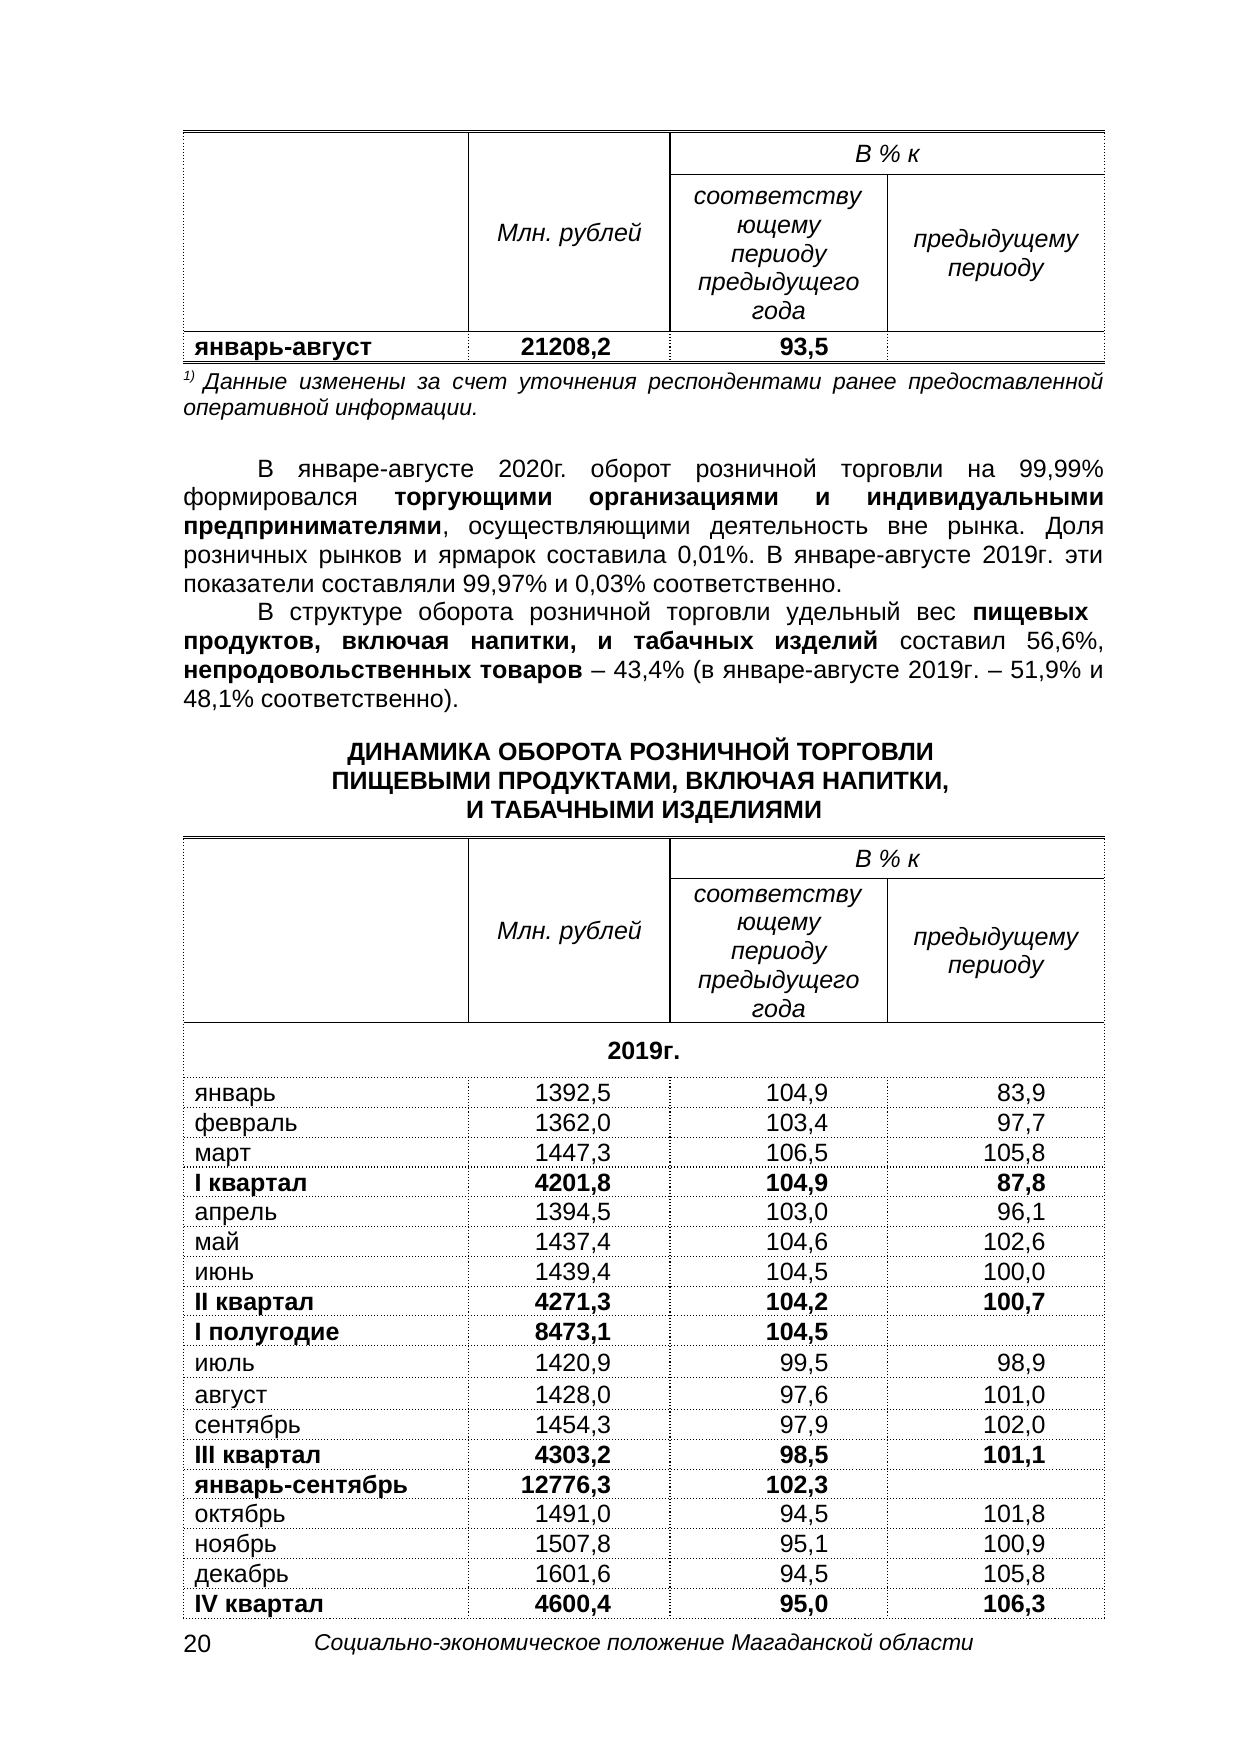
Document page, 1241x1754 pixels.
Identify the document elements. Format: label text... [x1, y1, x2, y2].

table_header Млн. рублей [469, 839, 669, 1022]
table_cell февраль [183, 1107, 468, 1137]
table_cell 96,1 [887, 1196, 1104, 1226]
table_cell 100,9 [887, 1528, 1104, 1558]
table_cell 2019г. [183, 1023, 1104, 1077]
table_cell 83,9 [887, 1077, 1104, 1107]
table_cell 104,6 [670, 1226, 887, 1256]
table_cell 102,3 [670, 1469, 887, 1498]
table_cell 95,0 [670, 1588, 887, 1617]
table_cell II квартал [183, 1286, 468, 1315]
table_cell 98,5 [670, 1439, 887, 1468]
table_cell 95,1 [670, 1528, 887, 1558]
table_cell 97,7 [887, 1107, 1104, 1137]
table_cell 103,0 [670, 1196, 887, 1226]
table_cell 1428,0 [469, 1377, 670, 1409]
table_header В % к [671, 839, 1104, 877]
text 1) Данные изменены за счет уточнения респондентами ранее предоставленной оперативной информации. [183, 368, 1104, 421]
table_cell 101,1 [887, 1439, 1104, 1468]
table_cell 1601,6 [469, 1558, 670, 1588]
table_cell июль [183, 1345, 468, 1377]
table_cell 103,4 [670, 1107, 887, 1137]
table_cell 102,6 [887, 1226, 1104, 1256]
table_cell январь [183, 1077, 468, 1107]
table_cell январь-август [183, 332, 468, 361]
table_cell предыдущему периоду [888, 879, 1104, 1022]
table_cell 4201,8 [469, 1166, 670, 1196]
table_cell 101,8 [887, 1498, 1104, 1528]
table_cell 4303,2 [469, 1439, 670, 1468]
table_cell 99,5 [670, 1345, 887, 1377]
table_cell 98,9 [887, 1345, 1104, 1377]
table_cell 104,9 [670, 1077, 887, 1107]
table_cell 1439,4 [469, 1256, 670, 1286]
table_cell 94,5 [670, 1558, 887, 1588]
table_cell июнь [183, 1256, 468, 1286]
table_cell 1420,9 [469, 1345, 670, 1377]
table_cell 104,9 [670, 1166, 887, 1196]
table_cell I полугодие [183, 1315, 468, 1345]
table_cell 1447,3 [469, 1137, 670, 1166]
table_cell сентябрь [183, 1409, 468, 1439]
table_cell декабрь [183, 1558, 468, 1588]
table_cell 1491,0 [469, 1498, 670, 1528]
table_cell IV квартал [183, 1588, 468, 1617]
table_cell январь-сентябрь [183, 1469, 468, 1498]
table_cell 21208,2 [469, 332, 670, 361]
table_cell 1507,8 [469, 1528, 670, 1558]
table_cell [887, 1469, 1104, 1498]
table_cell август [183, 1377, 468, 1409]
text ДИНАМИКА ОБОРОТА РОЗНИЧНОЙ ТОРГОВЛИ ПИЩЕВЫМИ ПРОДУКТАМИ, ВКЛЮЧАЯ НАПИТКИ, И ТАБАЧНЫМИ ИЗДЕЛИЯМИ [183, 737, 1104, 823]
table_cell 100,7 [887, 1286, 1104, 1315]
table_header [183, 839, 468, 1022]
text В структуре оборота розничной торговли удельный вес пищевых продуктов, включая напитки, и табачных изделий составил 56,6%, непродовольственных товаров – 43,4% (в январе-августе 2019г. – 51,9% и 48,1% соответственно). [183, 597, 1104, 712]
table_header Млн. рублей [469, 133, 669, 331]
table_cell 94,5 [670, 1498, 887, 1528]
table_cell 104,2 [670, 1286, 887, 1315]
table_cell 1394,5 [469, 1196, 670, 1226]
table_cell 97,9 [670, 1409, 887, 1439]
table_cell 1392,5 [469, 1077, 670, 1107]
table_cell 1454,3 [469, 1409, 670, 1439]
table_cell 106,3 [887, 1588, 1104, 1617]
table_cell [887, 1315, 1104, 1345]
table_cell 93,5 [670, 332, 887, 361]
table_cell 97,6 [670, 1377, 887, 1409]
table_cell 87,8 [887, 1166, 1104, 1196]
table_cell [887, 332, 1104, 361]
table_cell 105,8 [887, 1137, 1104, 1166]
table_cell I квартал [183, 1166, 468, 1196]
table_cell 4271,3 [469, 1286, 670, 1315]
table_cell 12776,3 [469, 1469, 670, 1498]
table_header В % к [671, 133, 1104, 174]
table_cell ноябрь [183, 1528, 468, 1558]
table_cell 100,0 [887, 1256, 1104, 1286]
table_cell 105,8 [887, 1558, 1104, 1588]
table_cell 1362,0 [469, 1107, 670, 1137]
table_cell 104,5 [670, 1315, 887, 1345]
table_cell III квартал [183, 1439, 468, 1468]
table_cell 104,5 [670, 1256, 887, 1286]
table_cell 1437,4 [469, 1226, 670, 1256]
table_cell соответствующему периоду предыдущего года [671, 175, 887, 331]
table_header [183, 133, 468, 331]
table_cell 8473,1 [469, 1315, 670, 1345]
text В январе-августе 2020г. оборот розничной торговли на 99,99% формировался торгующими организациями и индивидуальными предпринимателями, осуществляющими деятельность вне рынка. Доля розничных рынков и ярмарок составила 0,01%. В январе-августе 2019г. эти показатели составляли 99,97% и 0,03% соответственно. [183, 453, 1104, 597]
table_cell 102,0 [887, 1409, 1104, 1439]
table_cell предыдущему периоду [888, 175, 1104, 331]
table_cell 101,0 [887, 1377, 1104, 1409]
table_cell 4600,4 [469, 1588, 670, 1617]
table_cell соответствующему периоду предыдущего года [671, 879, 887, 1022]
table_cell май [183, 1226, 468, 1256]
table_cell 106,5 [670, 1137, 887, 1166]
table_cell март [183, 1137, 468, 1166]
table_cell апрель [183, 1196, 468, 1226]
table_cell октябрь [183, 1498, 468, 1528]
